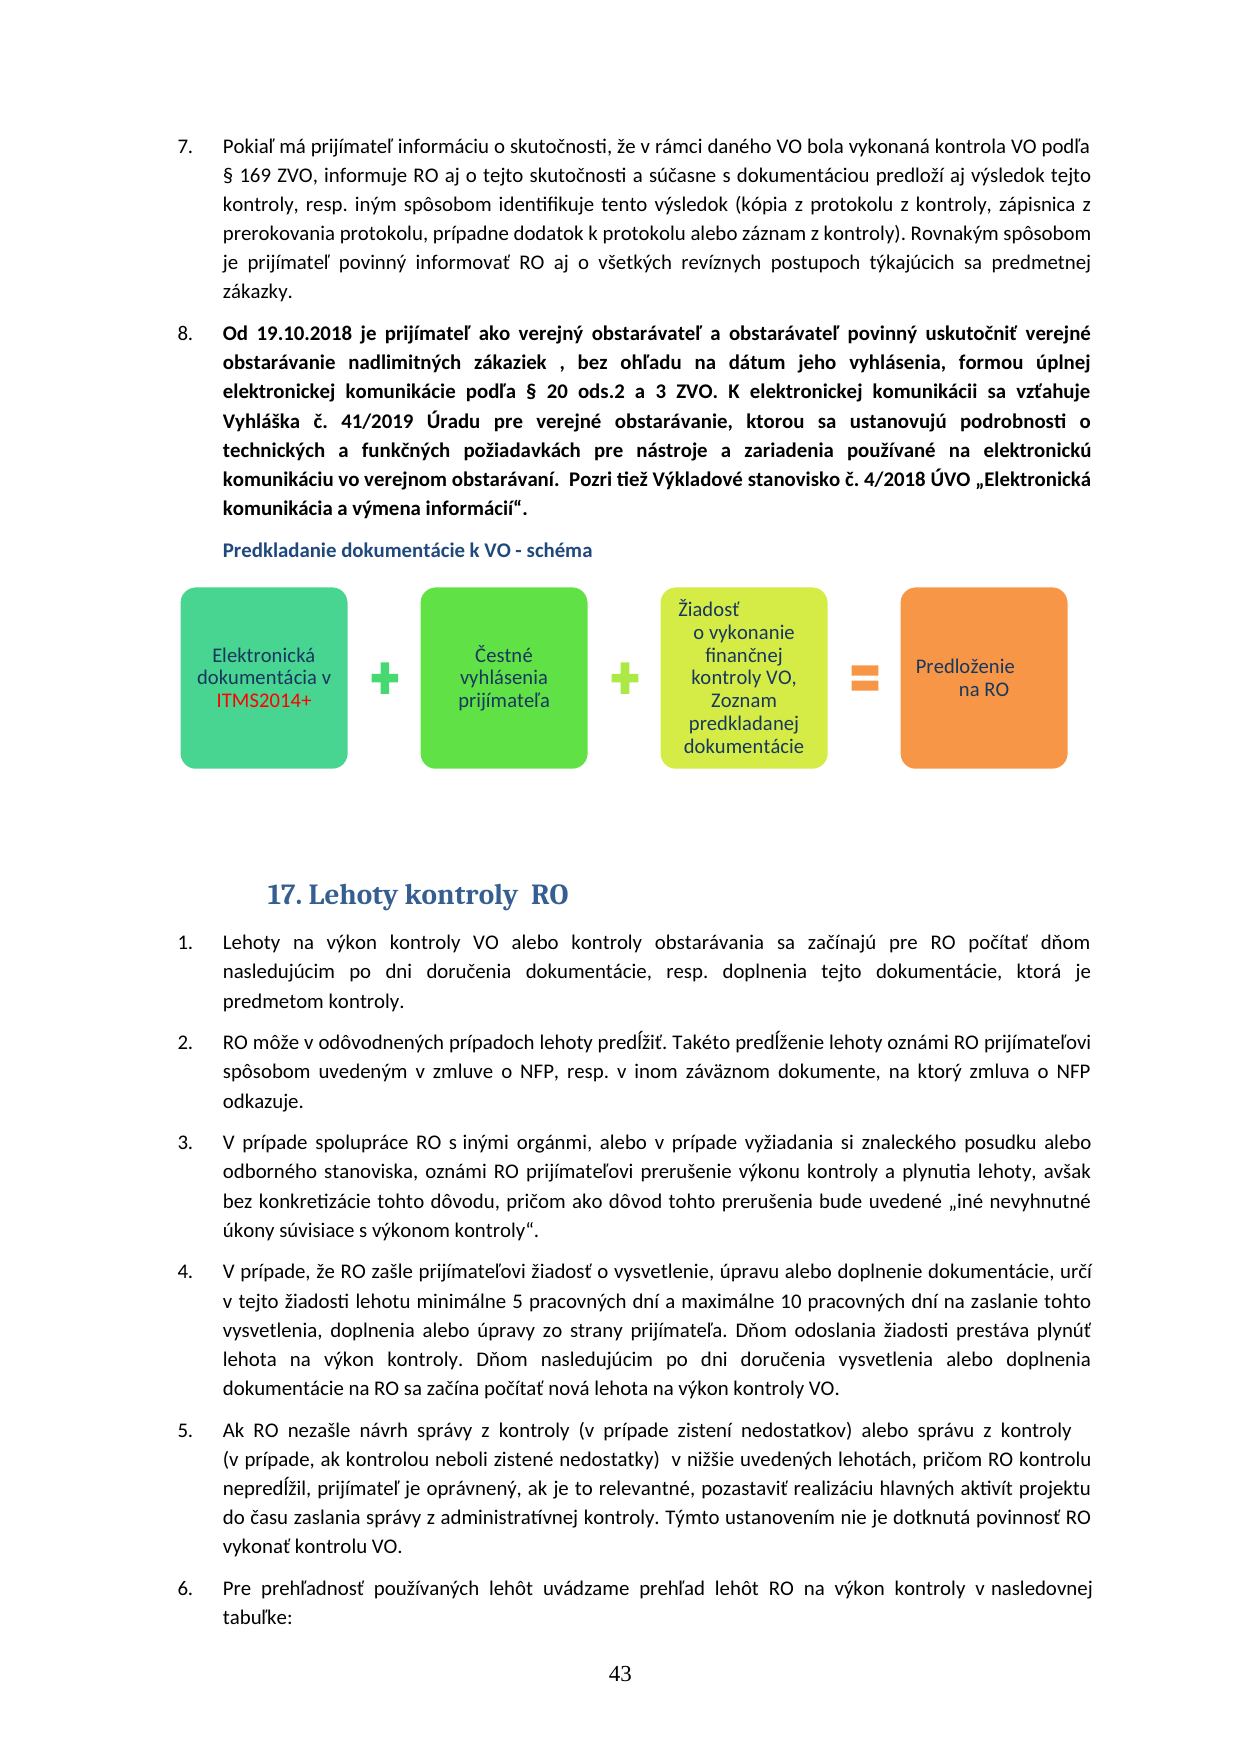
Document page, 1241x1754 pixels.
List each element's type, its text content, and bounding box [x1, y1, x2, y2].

list Ak RO nezašle návrh správy z kontroly (v prípade zistení nedostatkov) alebo správu z kontroly (v prípade, ak kontrolou neboli zistené nedostatky) v nižšie uvedených lehotách, pričom RO kontrolu nepredĺžil, prijímateľ je oprávnený, ak je to relevantné, pozastaviť realizáciu hlavných aktivít projektu do času zaslania správy z administratívnej kontroly. Týmto ustanovením nie je dotknutá povinnosť RO vykonať kontrolu VO. [177, 1417, 1093, 1559]
list Pre prehľadnosť používaných lehôt uvádzame prehľad lehôt RO na výkon kontroly v nasledovnej tabuľke: [177, 1575, 1093, 1630]
subtitle 17. Lehoty kontroly RO [194, 878, 1093, 912]
list Pokiaľ má prijímateľ informáciu o skutočnosti, že v rámci daného VO bola vykonaná kontrola VO podľa § 169 ZVO, informuje RO aj o tejto skutočnosti a súčasne s dokumentáciou predloží aj výsledok tejto kontroly, resp. iným spôsobom identifikuje tento výsledok (kópia z protokolu z kontroly, zápisnica z prerokovania protokolu, prípadne dodatok k protokolu alebo záznam z kontroly). Rovnakým spôsobom je prijímateľ povinný informovať RO aj o všetkých revíznych postupoch týkajúcich sa predmetnej zákazky. [177, 133, 1093, 304]
list V prípade, že RO zašle prijímateľovi žiadosť o vysvetlenie, úpravu alebo doplnenie dokumentácie, určí v tejto žiadosti lehotu minimálne 5 pracovných dní a maximálne 10 pracovných dní na zaslanie tohto vysvetlenia, doplnenia alebo úpravy zo strany prijímateľa. Dňom odoslania žiadosti prestáva plynúť lehota na výkon kontroly. Dňom nasledujúcim po dni doručenia vysvetlenia alebo doplnenia dokumentácie na RO sa začína počítať nová lehota na výkon kontroly VO. [177, 1259, 1093, 1401]
text Predkladanie dokumentácie k VO - schéma [223, 537, 1093, 562]
list V prípade spolupráce RO s inými orgánmi, alebo v prípade vyžiadania si znaleckého posudku alebo odborného stanoviska, oznámi RO prijímateľovi prerušenie výkonu kontroly a plynutia lehoty, avšak bez konkretizácie tohto dôvodu, pričom ako dôvod tohto prerušenia bude uvedené „iné nevyhnutné úkony súvisiace s výkonom kontroly“. [177, 1129, 1093, 1242]
list RO môže v odôvodnených prípadoch lehoty predĺžiť. Takéto predĺženie lehoty oznámi RO prijímateľovi spôsobom uvedeným v zmluve o NFP, resp. v inom záväznom dokumente, na ktorý zmluva o NFP odkazuje. [177, 1029, 1093, 1113]
list Od 19.10.2018 je prijímateľ ako verejný obstarávateľ a obstarávateľ povinný uskutočniť verejné obstarávanie nadlimitných zákaziek , bez ohľadu na dátum jeho vyhlásenia, formou úplnej elektronickej komunikácie podľa § 20 ods.2 a 3 ZVO. K elektronickej komunikácii sa vzťahuje Vyhláška č. 41/2019 Úradu pre verejné obstarávanie, ktorou sa ustanovujú podrobnosti o technických a funkčných požiadavkách pre nástroje a zariadenia používané na elektronickú komunikáciu vo verejnom obstarávaní. Pozri tiež Výkladové stanovisko č. 4/2018 ÚVO „Elektronická komunikácia a výmena informácií“. [177, 320, 1093, 521]
list Lehoty na výkon kontroly VO alebo kontroly obstarávania sa začínajú pre RO počítať dňom nasledujúcim po dni doručenia dokumentácie, resp. doplnenia tejto dokumentácie, ktorá je predmetom kontroly. [177, 929, 1093, 1013]
